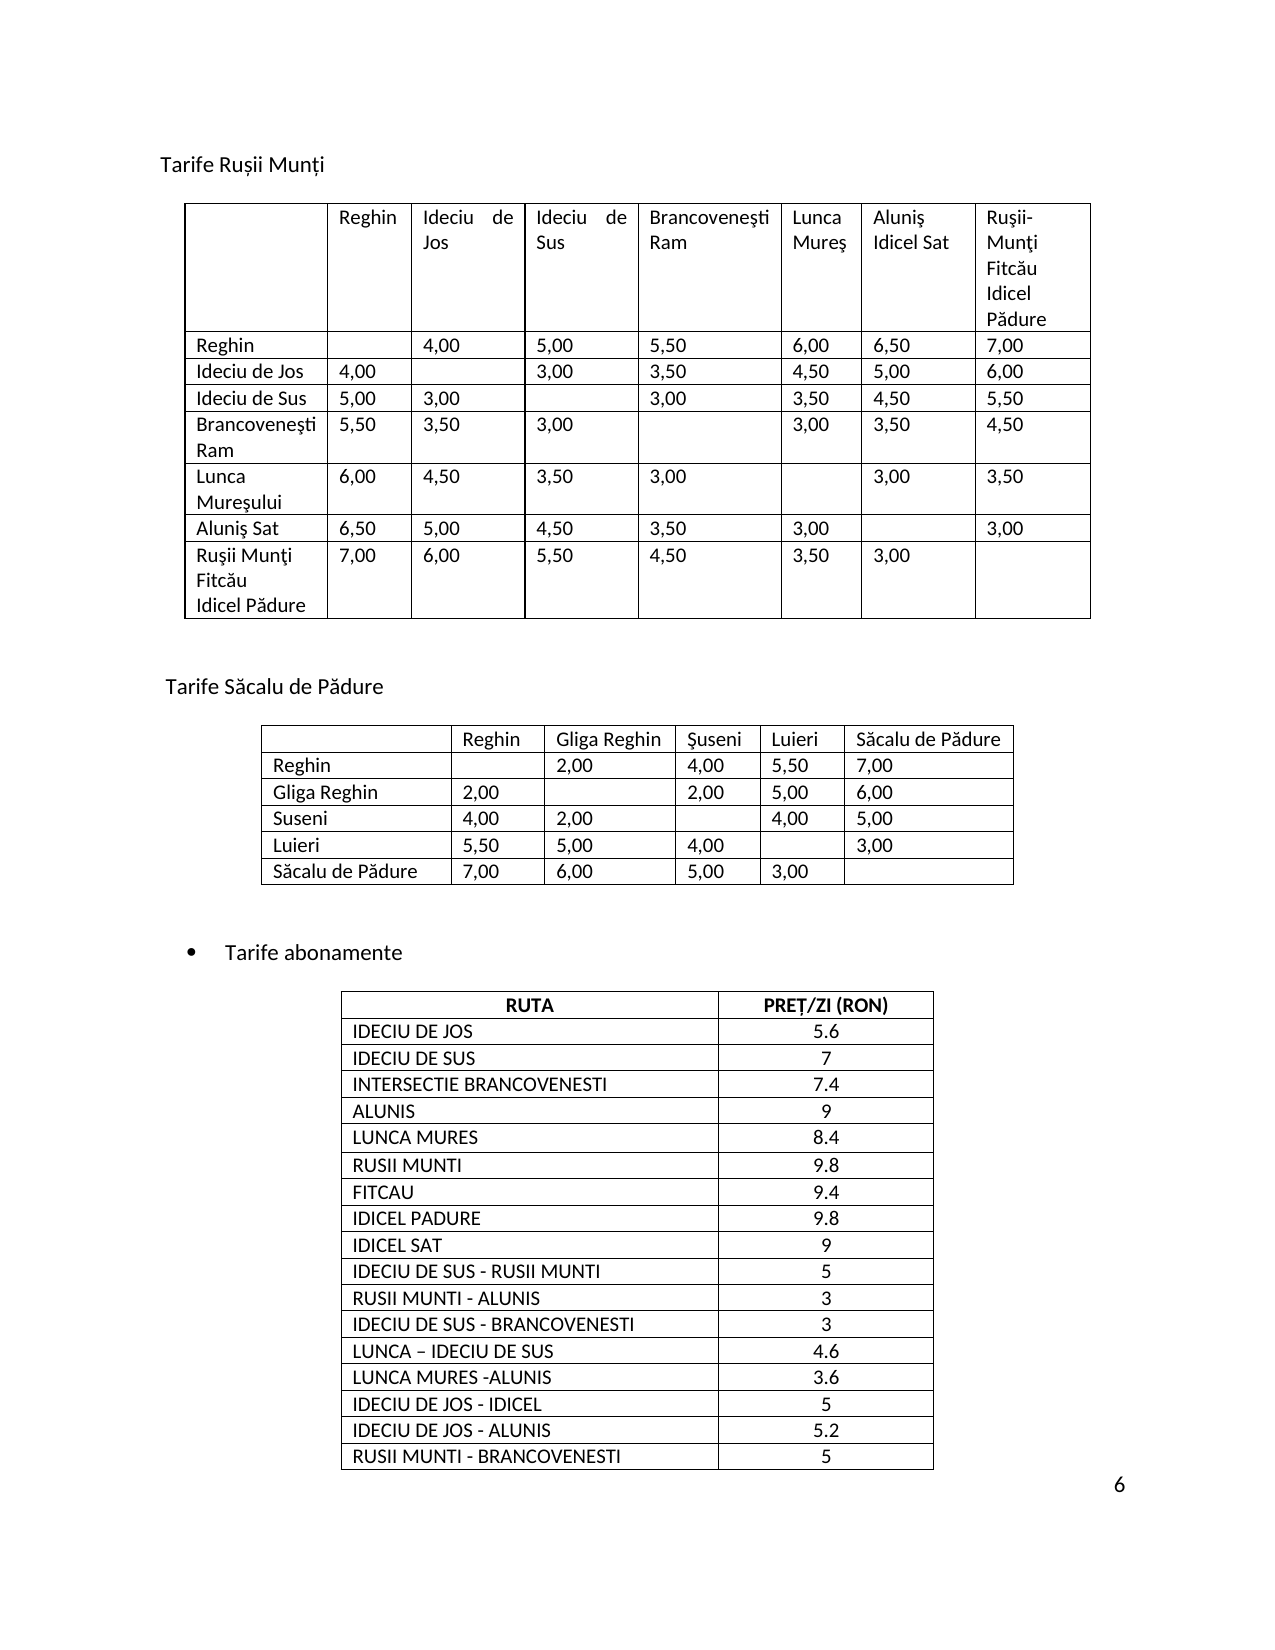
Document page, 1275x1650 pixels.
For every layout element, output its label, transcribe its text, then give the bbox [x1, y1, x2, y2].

table_cell RUSII MUNTI [342, 1153, 718, 1178]
table_cell IDICEL PADURE [342, 1206, 718, 1231]
table_header PREŢ/ZI (RON) [719, 992, 933, 1017]
table_cell 5,00 [328, 385, 411, 411]
table_header Ideciu de Sus [526, 204, 638, 331]
table_cell ALUNIS [342, 1098, 718, 1123]
table_cell 9.8 [719, 1153, 933, 1178]
table_cell [676, 806, 760, 831]
table_cell LUNCA MURES [342, 1124, 718, 1152]
table_cell 4.6 [719, 1338, 933, 1363]
table_cell 5,50 [976, 385, 1090, 411]
table_cell 3 [719, 1311, 933, 1337]
table_cell LUNCA MURES -ALUNIS [342, 1364, 718, 1390]
table_header Brancoveneşti Ram [639, 204, 781, 331]
table_cell 9.4 [719, 1179, 933, 1204]
table_cell 5.6 [719, 1019, 933, 1044]
table_cell 3,00 [782, 412, 861, 462]
table_cell Reghin [262, 753, 451, 778]
table_cell 3,00 [412, 385, 524, 411]
table_cell 3,50 [412, 412, 524, 462]
table_cell IDECIU DE JOS - IDICEL [342, 1391, 718, 1416]
table_cell [976, 542, 1090, 618]
table_cell 3,00 [862, 542, 975, 618]
table_cell 7.4 [719, 1071, 933, 1097]
table_cell [545, 779, 675, 804]
table_cell 6,50 [862, 332, 975, 358]
table_cell 3,00 [761, 859, 844, 884]
table_cell 5 [719, 1391, 933, 1416]
table_cell 9 [719, 1098, 933, 1123]
table_cell Ruşii Munţi Fitcău Idicel Pădure [186, 542, 327, 618]
text Tarife Săcalu de Pădure [150, 672, 1125, 700]
table_cell [526, 385, 638, 411]
table_cell 7,00 [845, 753, 1013, 778]
table_cell 4,50 [639, 542, 781, 618]
table_cell 5,00 [845, 806, 1013, 831]
table_cell [328, 332, 411, 358]
table_cell 6,50 [328, 515, 411, 541]
table_cell Reghin [186, 332, 327, 358]
table_cell 4,00 [328, 359, 411, 384]
table_header [262, 726, 451, 752]
table_cell RUSII MUNTI - BRANCOVENESTI [342, 1444, 718, 1469]
table_cell 5 [719, 1444, 933, 1469]
table_cell [412, 359, 524, 384]
table_cell IDECIU DE SUS [342, 1045, 718, 1070]
table_cell 5,50 [328, 412, 411, 462]
table_cell 4,00 [412, 332, 524, 358]
table_cell IDECIU DE SUS - BRANCOVENESTI [342, 1311, 718, 1337]
table_cell 4,50 [862, 385, 975, 411]
table_cell 2,00 [545, 753, 675, 778]
table_cell Luieri [262, 832, 451, 857]
table_cell 6,00 [545, 859, 675, 884]
table_cell 4,00 [676, 832, 760, 857]
text Tarife Ruşii Munţi [150, 150, 1125, 178]
table_cell 4,50 [782, 359, 861, 384]
table_cell [761, 832, 844, 857]
table_cell 3,50 [976, 464, 1090, 514]
table_cell [782, 464, 861, 514]
table_cell 5 [719, 1259, 933, 1284]
table_cell 6,00 [976, 359, 1090, 384]
table_cell IDICEL SAT [342, 1232, 718, 1257]
table_cell Gliga Reghin [262, 779, 451, 804]
table_cell 3,50 [782, 385, 861, 411]
table_cell 9.8 [719, 1206, 933, 1231]
table_cell Ideciu de Sus [186, 385, 327, 411]
table_header Ruşii-Munţi Fitcău Idicel Pădure [976, 204, 1090, 331]
table_cell 5,00 [526, 332, 638, 358]
table_header Săcalu de Pădure [845, 726, 1013, 752]
list Tarife abonamente [187, 938, 1125, 966]
table_cell Brancoveneşti Ram [186, 412, 327, 462]
table_cell 7 [719, 1045, 933, 1070]
table_cell 8.4 [719, 1124, 933, 1152]
table_cell 3,50 [782, 542, 861, 618]
table_cell RUSII MUNTI - ALUNIS [342, 1285, 718, 1310]
table_cell 3,50 [862, 412, 975, 462]
table_cell 3,00 [782, 515, 861, 541]
table_cell 5,50 [526, 542, 638, 618]
table_cell LUNCA – IDECIU DE SUS [342, 1338, 718, 1363]
table_cell 4,00 [676, 753, 760, 778]
table_cell [862, 515, 975, 541]
table_cell 3.6 [719, 1364, 933, 1390]
table_cell 3,00 [845, 832, 1013, 857]
table_header [186, 204, 327, 331]
table_header Reghin [328, 204, 411, 331]
table_cell Suseni [262, 806, 451, 831]
table_cell 3,50 [639, 359, 781, 384]
table_cell 5,00 [545, 832, 675, 857]
table_cell 5,00 [412, 515, 524, 541]
table_cell 3 [719, 1285, 933, 1310]
table_cell IDECIU DE SUS - RUSII MUNTI [342, 1259, 718, 1284]
table_cell Ideciu de Jos [186, 359, 327, 384]
table_cell 3,50 [639, 515, 781, 541]
table_cell 5,00 [676, 859, 760, 884]
table_cell Săcalu de Pădure [262, 859, 451, 884]
table_cell 5,00 [862, 359, 975, 384]
table_cell Lunca Mureşului [186, 464, 327, 514]
table_cell 6,00 [782, 332, 861, 358]
table_cell 5,50 [452, 832, 544, 857]
table_header RUTA [342, 992, 718, 1017]
table_cell 9 [719, 1232, 933, 1257]
table_header Aluniş Idicel Sat [862, 204, 975, 331]
table_cell 2,00 [676, 779, 760, 804]
table_cell 3,00 [639, 464, 781, 514]
table_cell 3,50 [526, 464, 638, 514]
table_cell 3,00 [526, 412, 638, 462]
table_cell 4,50 [412, 464, 524, 514]
table_cell 3,00 [526, 359, 638, 384]
table_cell 6,00 [412, 542, 524, 618]
table_cell IDECIU DE JOS - ALUNIS [342, 1417, 718, 1443]
table_header Luieri [761, 726, 844, 752]
table_cell 3,00 [639, 385, 781, 411]
table_cell 4,50 [526, 515, 638, 541]
table_cell 4,50 [976, 412, 1090, 462]
table_header Şuseni [676, 726, 760, 752]
table_cell FITCAU [342, 1179, 718, 1204]
table_cell 2,00 [452, 779, 544, 804]
table_cell Aluniş Sat [186, 515, 327, 541]
table_cell 2,00 [545, 806, 675, 831]
table_cell 7,00 [328, 542, 411, 618]
table_cell 5,00 [761, 779, 844, 804]
table_cell 4,00 [452, 806, 544, 831]
table_cell [639, 412, 781, 462]
table_cell 5,50 [639, 332, 781, 358]
table_cell 7,00 [976, 332, 1090, 358]
table_cell 3,00 [862, 464, 975, 514]
table_cell 6,00 [328, 464, 411, 514]
table_cell 5,50 [761, 753, 844, 778]
table_header Lunca Mureş [782, 204, 861, 331]
table_cell 4,00 [761, 806, 844, 831]
table_header Reghin [452, 726, 544, 752]
table_cell 3,00 [976, 515, 1090, 541]
table_cell [452, 753, 544, 778]
table_cell 6,00 [845, 779, 1013, 804]
table_cell IDECIU DE JOS [342, 1019, 718, 1044]
table_header Ideciu de Jos [412, 204, 524, 331]
table_cell [845, 859, 1013, 884]
table_cell 5.2 [719, 1417, 933, 1443]
table_cell INTERSECTIE BRANCOVENESTI [342, 1071, 718, 1097]
table_header Gliga Reghin [545, 726, 675, 752]
table_cell 7,00 [452, 859, 544, 884]
